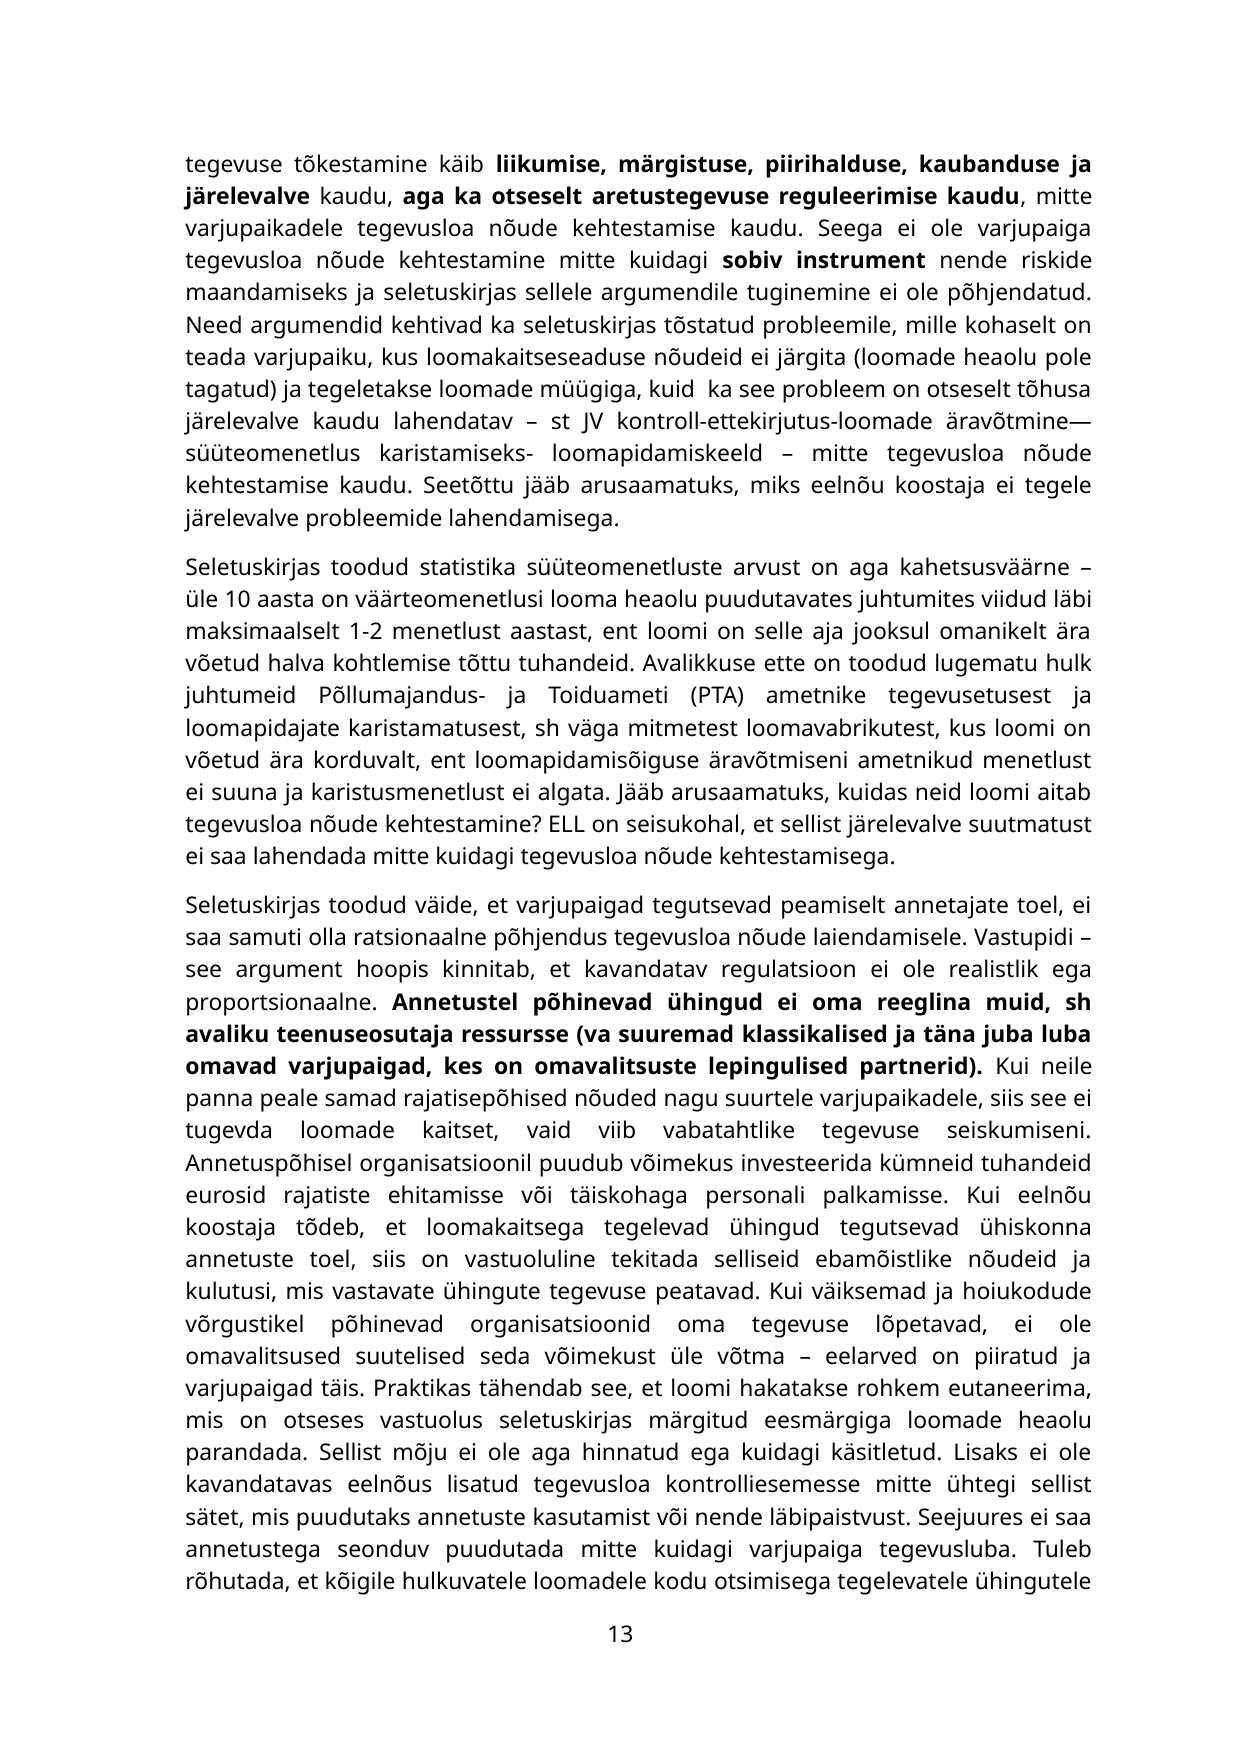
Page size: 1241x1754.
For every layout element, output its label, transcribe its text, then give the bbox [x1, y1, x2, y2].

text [185, 889, 1093, 1596]
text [185, 148, 1093, 533]
text Seletuskirjas toodud statistika süüteomenetluste arvust on aga kahetsusväärne – üle 10 aasta on väärteomenetlusi looma heaolu puudutavates juhtumites viidud läbi maksimaalselt 1-2 menetlust aastast, ent loomi on selle aja jooksul omanikelt ära võetud halva kohtlemise tõttu tuhandeid. Avalikkuse ette on toodud lugematu hulk juhtumeid Põllumajandus- ja Toiduameti (PTA) ametnike tegevusetusest ja loomapidajate karistamatusest, sh väga mitmetest loomavabrikutest, kus loomi on võetud ära korduvalt, ent loomapidamisõiguse äravõtmiseni ametnikud menetlust ei suuna ja karistusmenetlust ei algata. Jääb arusaamatuks, kuidas neid loomi aitab tegevusloa nõude kehtestamine? ELL on seisukohal, et sellist järelevalve suutmatust ei saa lahendada mitte kuidagi tegevusloa nõude kehtestamisega. [185, 551, 1093, 871]
